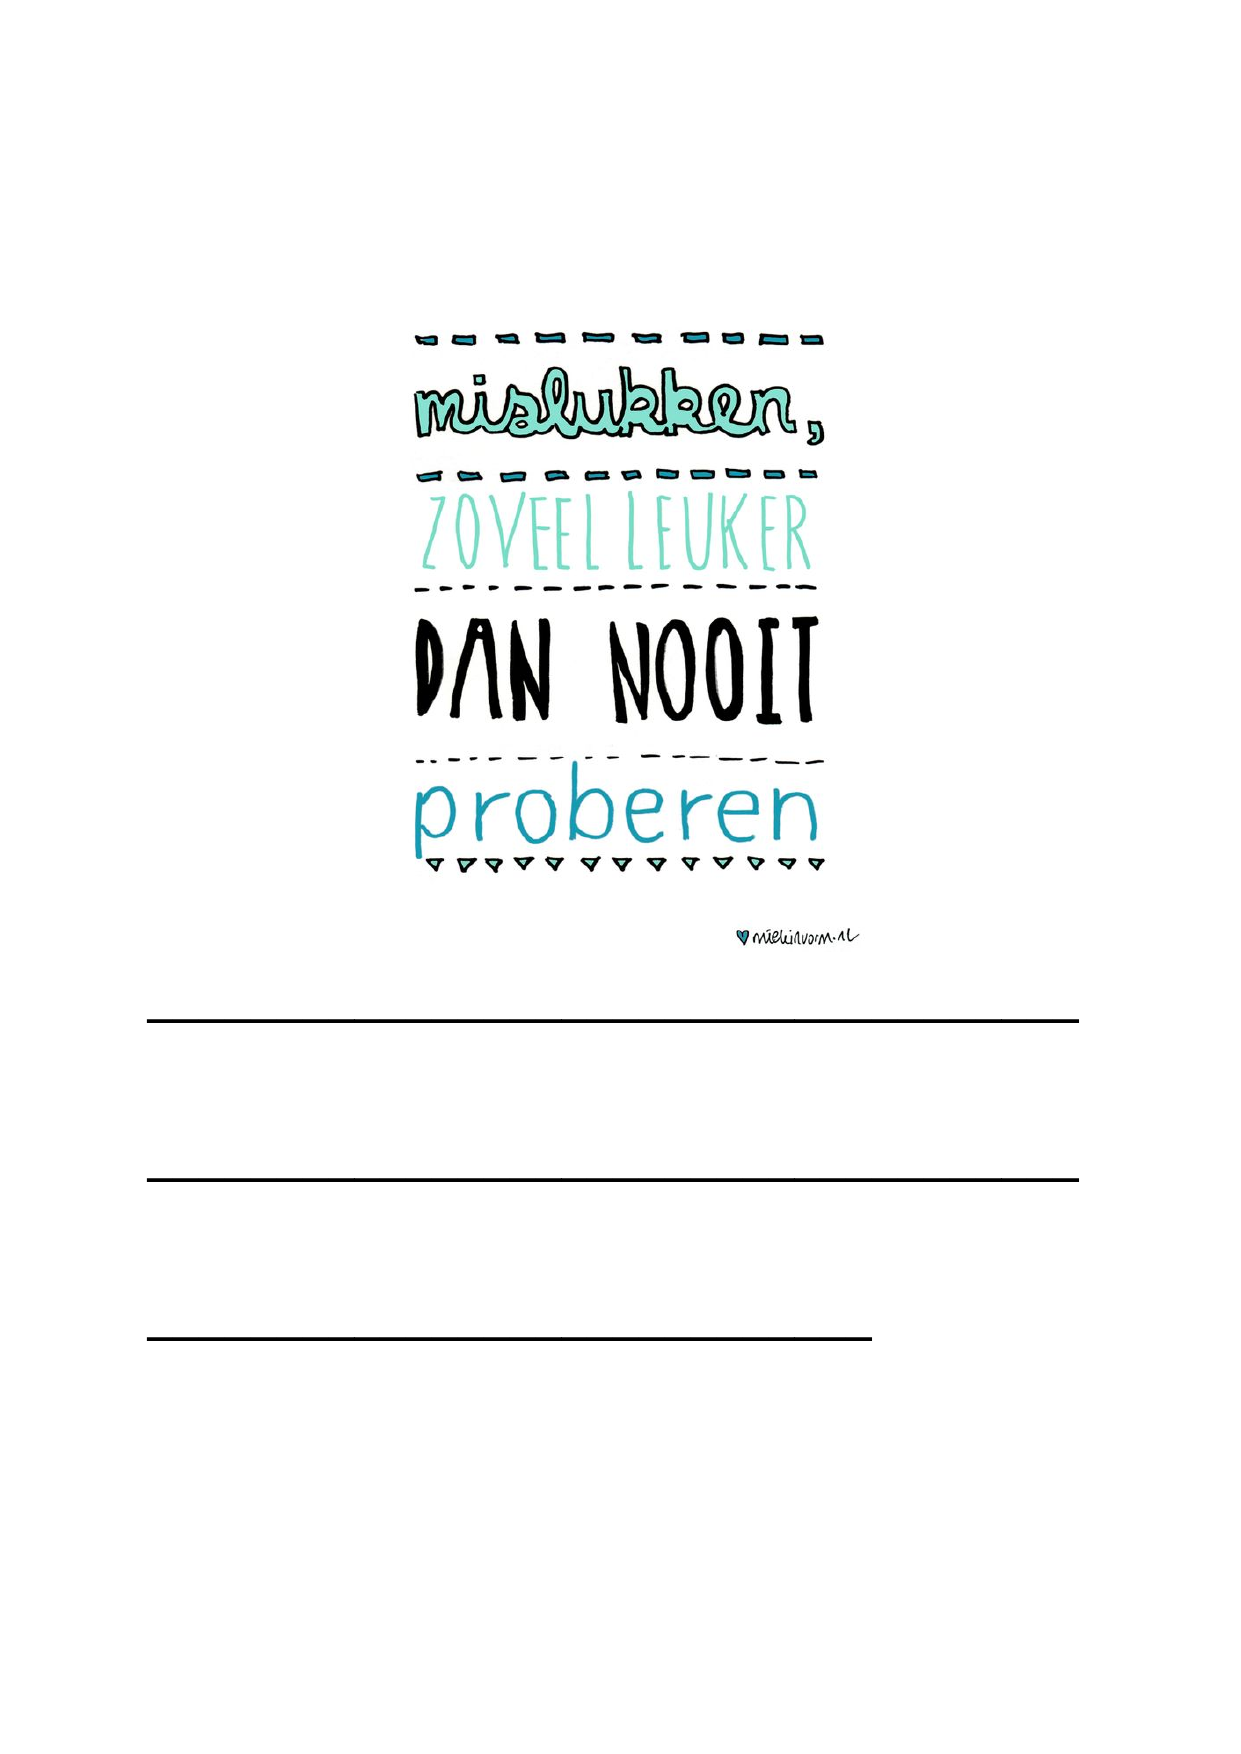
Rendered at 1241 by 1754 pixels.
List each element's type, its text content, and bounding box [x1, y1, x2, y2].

picture [372, 259, 868, 952]
text ____________________________________________________________________________________________________ [148, 952, 1093, 1349]
